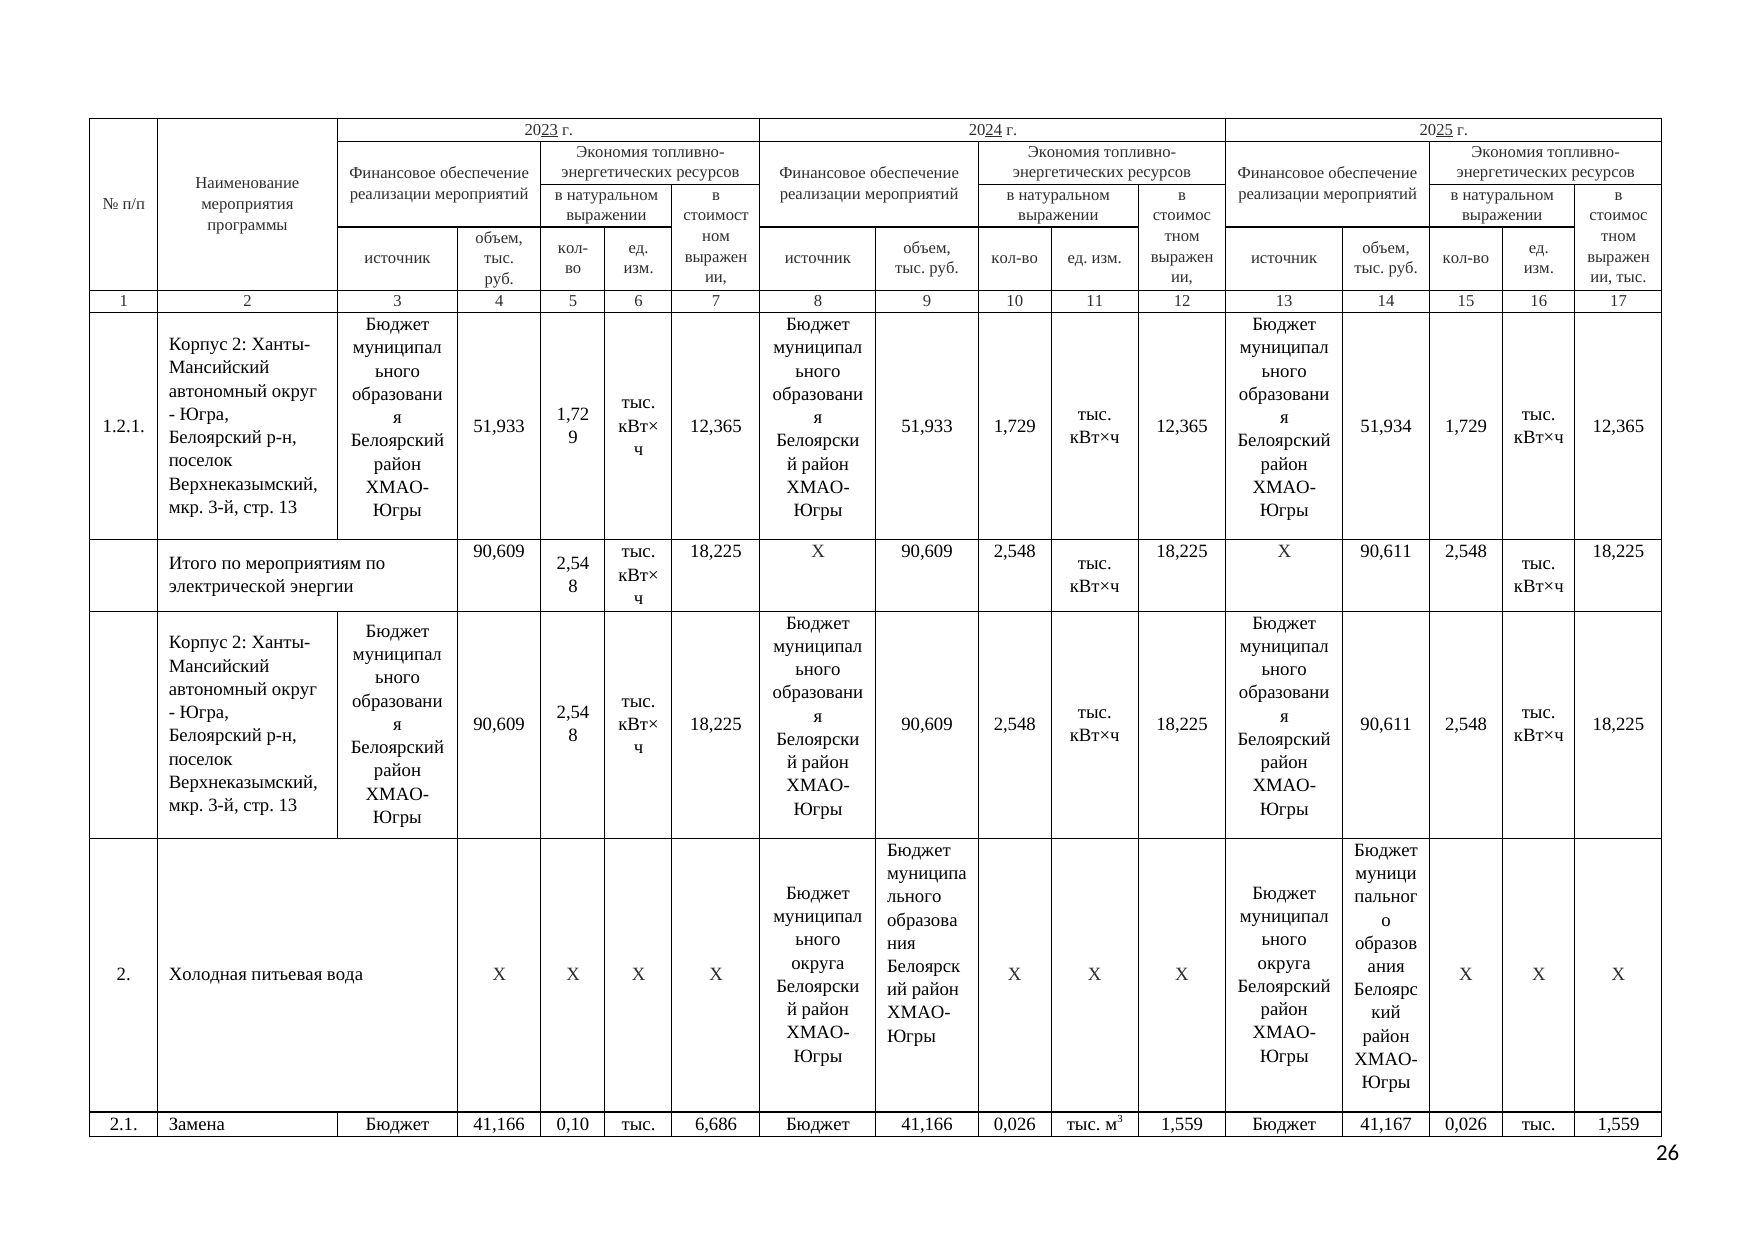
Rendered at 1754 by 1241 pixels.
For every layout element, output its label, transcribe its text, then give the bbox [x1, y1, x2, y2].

table_cell 90,609 [876, 612, 978, 838]
table_cell X [458, 839, 540, 1111]
table_cell X [760, 540, 875, 611]
table_header Наименование мероприятия программы [158, 119, 337, 290]
table_cell 90,609 [876, 540, 978, 611]
table_cell 1,559 [1139, 1113, 1225, 1136]
table_cell 41,166 [876, 1113, 978, 1136]
table_cell [90, 540, 157, 611]
table_cell 13 [1226, 291, 1342, 312]
table_cell 8 [760, 291, 875, 312]
table_cell Корпус 2: Ханты-Мансийский автономный округ - Югра, Белоярский р-н, поселок Верхнеказымский, мкр. 3-й, стр. 13 [158, 612, 337, 838]
table_cell Экономия топливно-энергетических ресурсов [541, 142, 759, 183]
table_cell 2,548 [979, 612, 1051, 838]
table_cell X [605, 839, 671, 1111]
table_cell Замена сантехнических приборов старого образца [158, 1113, 337, 1136]
table_cell Бюджет муниципального образования Белоярский район ХМАО-Югры [760, 313, 875, 539]
table_cell 16 [1503, 291, 1574, 312]
table_cell 7 [672, 291, 759, 312]
table_cell 6 [605, 291, 671, 312]
table_cell 2,548 [541, 540, 604, 611]
table_cell 14 [1343, 291, 1429, 312]
table_cell кол-во [1430, 228, 1502, 290]
table_cell тыс. кВт×ч [605, 313, 671, 539]
table_cell X [979, 839, 1051, 1111]
table_cell 12,365 [1575, 313, 1661, 539]
table_header 2025 г. [1226, 119, 1661, 141]
table_cell 12,365 [1139, 313, 1225, 539]
table_cell источник [338, 228, 457, 290]
table_cell 90,611 [1343, 540, 1429, 611]
table_cell Бюджет муниципального округа Белоярский район ХМАО-Югры [760, 839, 875, 1111]
table_cell в натуральном выражении [979, 185, 1138, 226]
table_cell тыс. м3 [1503, 1113, 1574, 1136]
table_cell 18,225 [1575, 540, 1661, 611]
table_cell Финансовое обеспечение реализации мероприятий [1226, 142, 1429, 226]
table_cell X [1430, 839, 1502, 1111]
table_cell 4 [458, 291, 540, 312]
table_cell 2 [158, 291, 337, 312]
table_cell X [1575, 839, 1661, 1111]
table_cell 90,611 [1343, 612, 1429, 838]
table_cell в стоимостном выражении, тыс. руб. [1575, 185, 1661, 290]
table_cell объем, тыс. руб. [1343, 228, 1429, 290]
table_cell Бюджет муниципального образования Белоярский район ХМАО-Югры [1226, 612, 1342, 838]
table_cell X [1226, 540, 1342, 611]
table_cell 5 [541, 291, 604, 312]
table_cell ед. изм. [605, 228, 671, 290]
table_cell 17 [1575, 291, 1661, 312]
table_cell 12,365 [672, 313, 759, 539]
table_cell Холодная питьевая вода [158, 839, 457, 1111]
table_cell 1 [90, 291, 157, 312]
table_cell тыс. м3 [1052, 1113, 1138, 1136]
table_cell Бюджет муниципального образования Белоярский район ХМАО-Югры [760, 612, 875, 838]
table_cell 90,609 [458, 540, 540, 611]
table_cell Бюджет муниципального округа Белоярский район ХМАО-Югры [1226, 839, 1342, 1111]
table_cell 0,026 [1430, 1113, 1502, 1136]
table_cell тыс. кВт×ч [1052, 540, 1138, 611]
table_cell 18,225 [1139, 540, 1225, 611]
table_cell 51,934 [1343, 313, 1429, 539]
table_cell 1,729 [979, 313, 1051, 539]
table_cell 90,609 [458, 612, 540, 838]
table_cell тыс. кВт×ч [1052, 612, 1138, 838]
table_cell 11 [1052, 291, 1138, 312]
table_cell ед. изм. [1503, 228, 1574, 290]
table_cell 41,166 [458, 1113, 540, 1136]
table_cell Финансовое обеспечение реализации мероприятий [338, 142, 540, 226]
table_cell X [672, 839, 759, 1111]
table_cell 1,729 [1430, 313, 1502, 539]
table_cell Финансовое обеспечение реализации мероприятий [760, 142, 978, 226]
table_cell тыс. кВт×ч [1052, 313, 1138, 539]
table_cell Экономия топливно-энергетических ресурсов [1430, 142, 1661, 183]
table_cell тыс. кВт×ч [1503, 540, 1574, 611]
table_cell источник [1226, 228, 1342, 290]
table_cell Бюджет муниципального образования Белоярский район ХМАО-Югры [876, 839, 978, 1111]
table_cell в стоимостном выражении, тыс. руб. [672, 185, 759, 290]
table_cell Бюджет муниципального образования Белоярский район ХМАО-Югры [338, 313, 457, 539]
table_cell Корпус 2: Ханты-Мансийский автономный округ - Югра, Белоярский р-н, поселок Верхнеказымский, мкр. 3-й, стр. 13 [158, 313, 337, 539]
table_header 2023 г. [338, 119, 759, 141]
table_cell 1.2.1. [90, 313, 157, 539]
table_cell X [1503, 839, 1574, 1111]
table_cell кол-во [979, 228, 1051, 290]
table_cell 41,167 [1343, 1113, 1429, 1136]
table_cell тыс. кВт×ч [1503, 313, 1574, 539]
table_cell тыс. м3 [605, 1113, 671, 1136]
table_cell 51,933 [458, 313, 540, 539]
table_cell 12 [1139, 291, 1225, 312]
table_cell ед. изм. [1052, 228, 1138, 290]
table_cell источник [760, 228, 875, 290]
table_cell Экономия топливно-энергетических ресурсов [979, 142, 1225, 183]
table_cell 6,686 [672, 1113, 759, 1136]
table_cell в натуральном выражении [541, 185, 671, 226]
table_cell 18,225 [672, 612, 759, 838]
table_cell 2,548 [979, 540, 1051, 611]
table_cell в натуральном выражении [1430, 185, 1574, 226]
table_cell 18,225 [1139, 612, 1225, 838]
table_cell 2,548 [541, 612, 604, 838]
table_cell 2,548 [1430, 612, 1502, 838]
table_cell 9 [876, 291, 978, 312]
table_cell 3 [338, 291, 457, 312]
table_cell X [541, 839, 604, 1111]
table_header 2024 г. [760, 119, 1225, 141]
table_cell 15 [1430, 291, 1502, 312]
table_cell кол-во [541, 228, 604, 290]
table_cell 0,109 [541, 1113, 604, 1136]
table_cell 2.1. [90, 1113, 157, 1136]
table_cell 51,933 [876, 313, 978, 539]
table_cell 10 [979, 291, 1051, 312]
table_cell 1,559 [1575, 1113, 1661, 1136]
table_cell тыс. кВт×ч [605, 540, 671, 611]
table_cell 2,548 [1430, 540, 1502, 611]
table_cell 2. [90, 839, 157, 1111]
table_cell тыс. кВт×ч [1503, 612, 1574, 838]
table_cell объем, тыс. руб. [458, 228, 540, 290]
table_cell 0,026 [979, 1113, 1051, 1136]
table_cell [90, 612, 157, 838]
table_cell тыс. кВт×ч [605, 612, 671, 838]
table_cell 18,225 [672, 540, 759, 611]
table_cell 18,225 [1575, 612, 1661, 838]
table_cell Бюджет муниципального образования Белоярский район ХМАО-Югры [1226, 313, 1342, 539]
table_cell Итого по мероприятиям по электрической энергии [158, 540, 457, 611]
table_cell 1,729 [541, 313, 604, 539]
table_cell Бюджет муниципального образования Белоярский район ХМАО-Югры [1343, 839, 1429, 1111]
table_cell X [1052, 839, 1138, 1111]
table_cell X [1139, 839, 1225, 1111]
table_cell в стоимостном выражении, тыс. руб. [1139, 185, 1225, 290]
table_cell Бюджет муниципального образования Белоярский район ХМАО-Югры [338, 612, 457, 838]
table_cell объем, тыс. руб. [876, 228, 978, 290]
table_header № п/п [90, 119, 157, 290]
